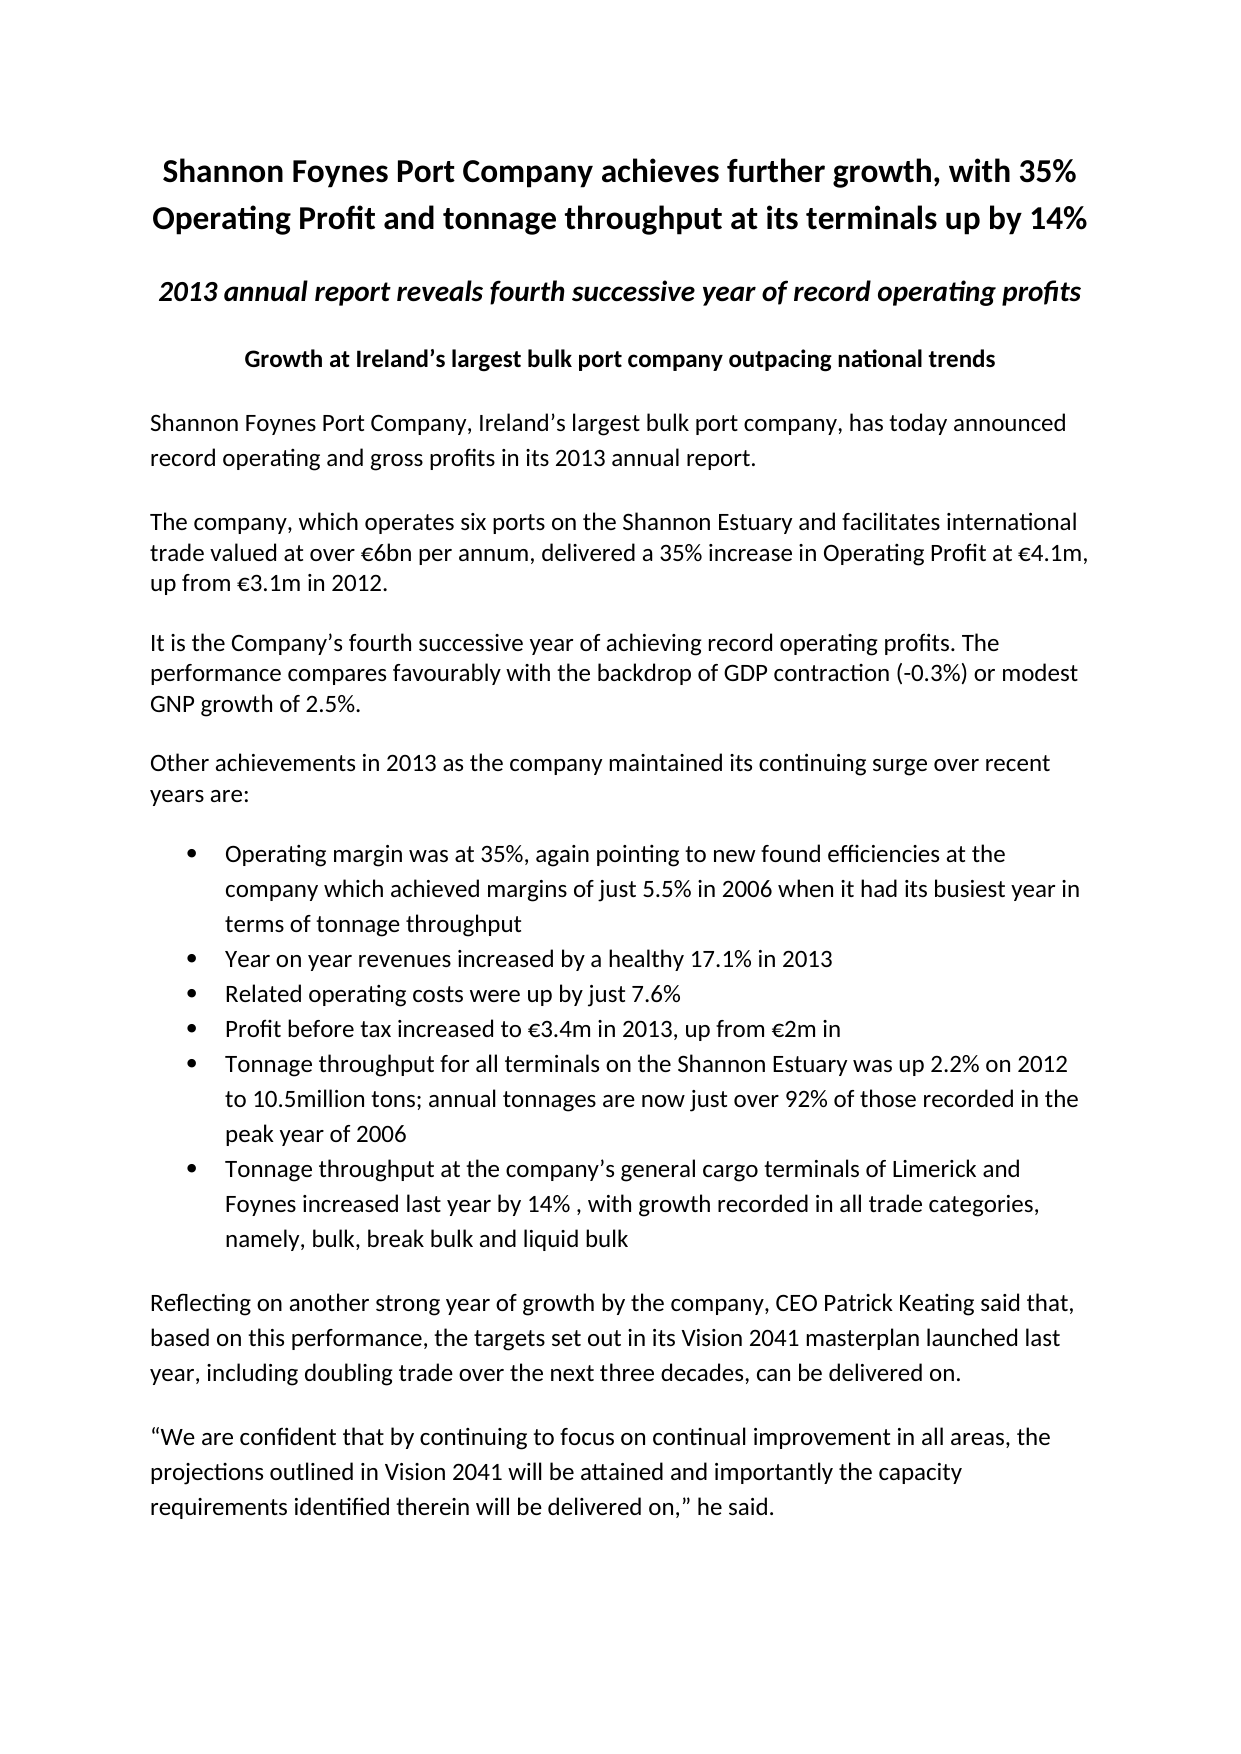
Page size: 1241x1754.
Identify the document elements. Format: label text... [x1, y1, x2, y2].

list Related operating costs were up by just 7.6% [187, 978, 1090, 1008]
text 2013 annual report reveals fourth successive year of record operating profits [150, 273, 1090, 308]
list Tonnage throughput for all terminals on the Shannon Estuary was up 2.2% on 2012 to 10.5million tons; annual tonnages are now just over 92% of those recorded in the peak year of 2006 [187, 1048, 1090, 1148]
text Shannon Foynes Port Company achieves further growth, with 35% Operating Profit and tonnage throughput at its terminals up by 14% [150, 150, 1090, 237]
text Growth at Ireland’s largest bulk port company outpacing national trends [150, 343, 1090, 373]
text It is the Company’s fourth successive year of achieving record operating profits. The performance compares favourably with the backdrop of GDP contraction (-0.3%) or modest GNP growth of 2.5%. [150, 627, 1090, 718]
list Year on year revenues increased by a healthy 17.1% in 2013 [187, 943, 1090, 973]
text Reflecting on another strong year of growth by the company, CEO Patrick Keating said that, based on this performance, the targets set out in its Vision 2041 masterplan launched last year, including doubling trade over the next three decades, can be delivered on. [150, 1287, 1090, 1387]
list Operating margin was at 35%, again pointing to new found efficiencies at the company which achieved margins of just 5.5% in 2006 when it had its busiest year in terms of tonnage throughput [187, 838, 1090, 938]
list Profit before tax increased to €3.4m in 2013, up from €2m in [187, 1013, 1090, 1043]
text Other achievements in 2013 as the company maintained its continuing surge over recent years are: [150, 748, 1090, 809]
list Tonnage throughput at the company’s general cargo terminals of Limerick and Foynes increased last year by 14% , with growth recorded in all trade categories, namely, bulk, break bulk and liquid bulk [187, 1153, 1090, 1253]
text Shannon Foynes Port Company, Ireland’s largest bulk port company, has today announced record operating and gross profits in its 2013 annual report. [150, 407, 1090, 472]
text “We are confident that by continuing to focus on continual improvement in all areas, the projections outlined in Vision 2041 will be attained and importantly the capacity requirements identified therein will be delivered on,” he said. [150, 1421, 1090, 1522]
text The company, which operates six ports on the Shannon Estuary and facilitates international trade valued at over €6bn per annum, delivered a 35% increase in Operating Profit at €4.1m, up from €3.1m in 2012. [150, 506, 1090, 598]
